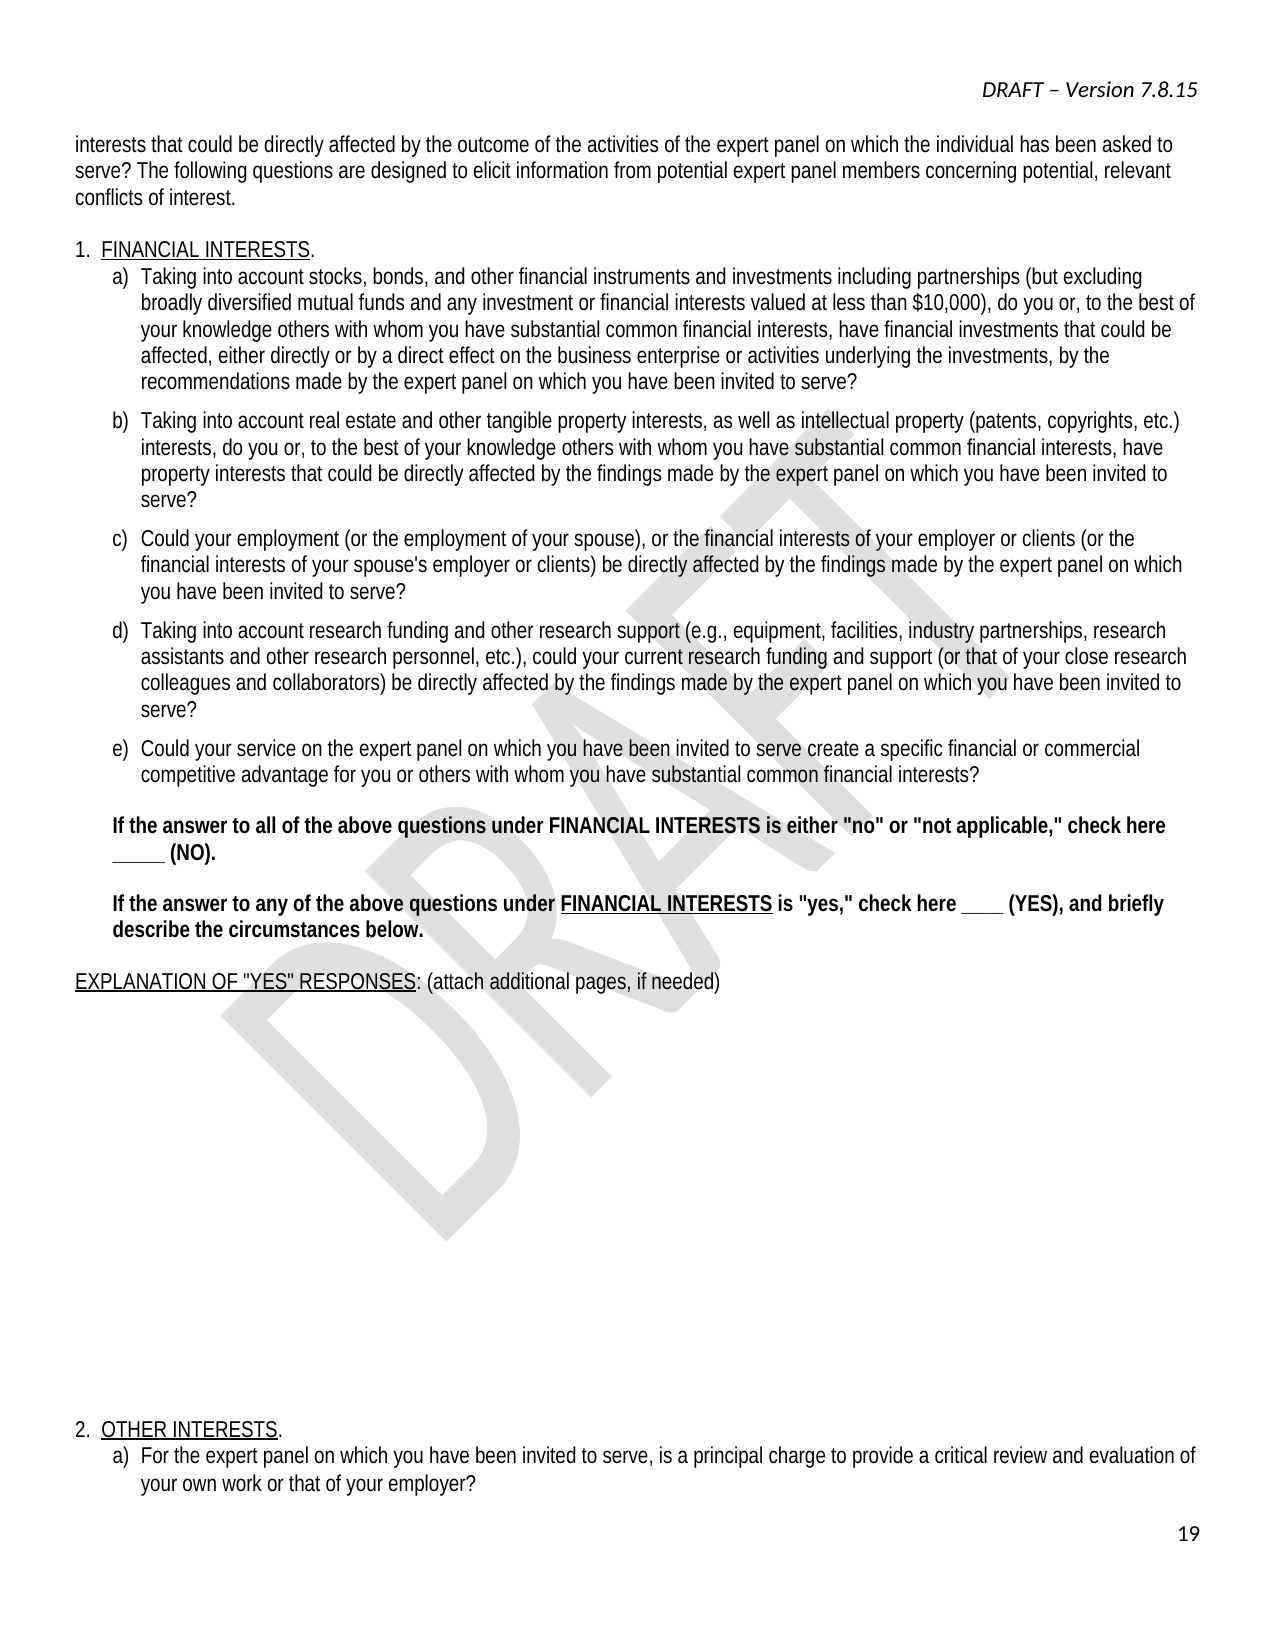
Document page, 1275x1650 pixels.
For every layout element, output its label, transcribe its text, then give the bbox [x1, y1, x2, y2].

text If the answer to all of the above questions under FINANCIAL INTERESTS is either "no" or "not applicable," check here _____ (NO). [112, 812, 1200, 865]
list Could your employment (or the employment of your spouse), or the financial interests of your employer or clients (or the financial interests of your spouse's employer or clients) be directly affected by the findings made by the expert panel on which you have been invited to serve? [112, 525, 1200, 604]
list Taking into account real estate and other tangible property interests, as well as intellectual property (patents, copyrights, etc.) interests, do you or, to the best of your knowledge others with whom you have substantial common financial interests, have property interests that could be directly affected by the findings made by the expert panel on which you have been invited to serve? [112, 407, 1200, 512]
text 1. FINANCIAL INTERESTS. [75, 236, 1200, 263]
list Could your service on the expert panel on which you have been invited to serve create a specific financial or commercial competitive advantage for you or others with whom you have substantial common financial interests? [112, 734, 1200, 787]
list For the expert panel on which you have been invited to serve, is a principal charge to provide a critical review and evaluation of your own work or that of your employer? [112, 1442, 1200, 1497]
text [75, 131, 1200, 210]
text EXPLANATION OF "YES" RESPONSES: (attach additional pages, if needed) [75, 968, 1200, 994]
text 2. OTHER INTERESTS. [75, 1416, 1200, 1442]
list Taking into account research funding and other research support (e.g., equipment, facilities, industry partnerships, research assistants and other research personnel, etc.), could your current research funding and support (or that of your close research colleagues and collaborators) be directly affected by the findings made by the expert panel on which you have been invited to serve? [112, 617, 1200, 722]
text If the answer to any of the above questions under FINANCIAL INTERESTS is "yes," check here ____ (YES), and briefly describe the circumstances below. [112, 890, 1200, 943]
list Taking into account stocks, bonds, and other financial instruments and investments including partnerships (but excluding broadly diversified mutual funds and any investment or financial interests valued at less than $10,000), do you or, to the best of your knowledge others with whom you have substantial common financial interests, have financial investments that could be affected, either directly or by a direct effect on the business enterprise or activities underlying the investments, by the recommendations made by the expert panel on which you have been invited to serve? [112, 263, 1200, 394]
